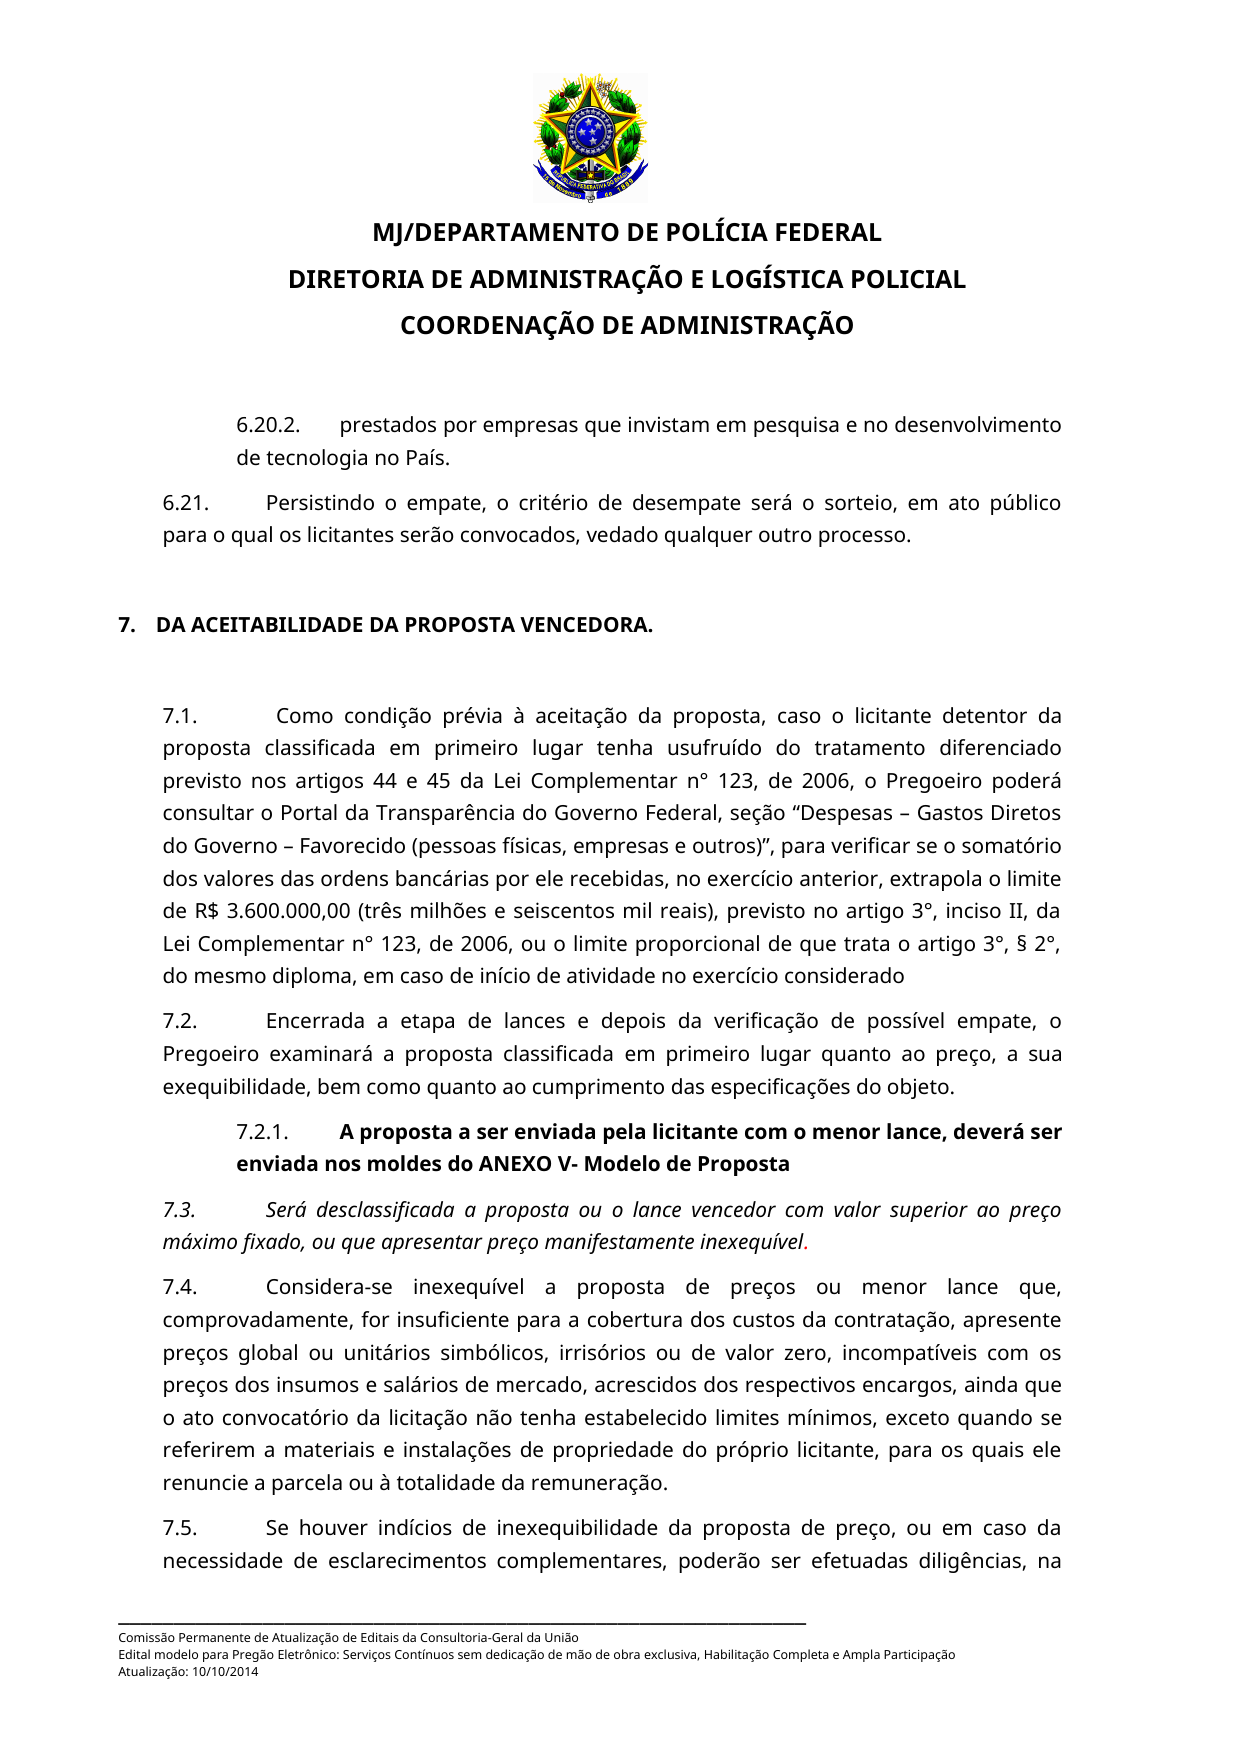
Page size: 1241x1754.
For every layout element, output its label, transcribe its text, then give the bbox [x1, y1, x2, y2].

list Como condição prévia à aceitação da proposta, caso o licitante detentor da proposta classificada em primeiro lugar tenha usufruído do tratamento diferenciado previsto nos artigos 44 e 45 da Lei Complementar n° 123, de 2006, o Pregoeiro poderá consultar o Portal da Transparência do Governo Federal, seção “Despesas – Gastos Diretos do Governo – Favorecido (pessoas físicas, empresas e outros)”, para verificar se o somatório dos valores das ordens bancárias por ele recebidas, no exercício anterior, extrapola o limite de R$ 3.600.000,00 (três milhões e seiscentos mil reais), previsto no artigo 3°, inciso II, da Lei Complementar n° 123, de 2006, ou o limite proporcional de que trata o artigo 3°, § 2°, do mesmo diploma, em caso de início de atividade no exercício considerado [162, 701, 1063, 990]
list Encerrada a etapa de lances e depois da verificação de possível empate, o Pregoeiro examinará a proposta classificada em primeiro lugar quanto ao preço, a sua exequibilidade, bem como quanto ao cumprimento das especificações do objeto. [162, 1007, 1063, 1100]
list A proposta a ser enviada pela licitante com o menor lance, deverá ser enviada nos moldes do ANEXO V- Modelo de Proposta [236, 1117, 1063, 1178]
list prestados por empresas que invistam em pesquisa e no desenvolvimento de tecnologia no País. [236, 410, 1063, 471]
list Será desclassificada a proposta ou o lance vencedor com valor superior ao preço máximo fixado, ou que apresentar preço manifestamente inexequível. [162, 1195, 1063, 1256]
list DA ACEITABILIDADE DA PROPOSTA VENCEDORA. [118, 611, 1065, 639]
list Persistindo o empate, o critério de desempate será o sorteio, em ato público para o qual os licitantes serão convocados, vedado qualquer outro processo. [162, 488, 1063, 549]
list Considera-se inexequível a proposta de preços ou menor lance que, comprovadamente, for insuficiente para a cobertura dos custos da contratação, apresente preços global ou unitários simbólicos, irrisórios ou de valor zero, incompatíveis com os preços dos insumos e salários de mercado, acrescidos dos respectivos encargos, ainda que o ato convocatório da licitação não tenha estabelecido limites mínimos, exceto quando se referirem a materiais e instalações de propriedade do próprio licitante, para os quais ele renuncie a parcela ou à totalidade da remuneração. [162, 1272, 1063, 1496]
picture [533, 73, 649, 203]
